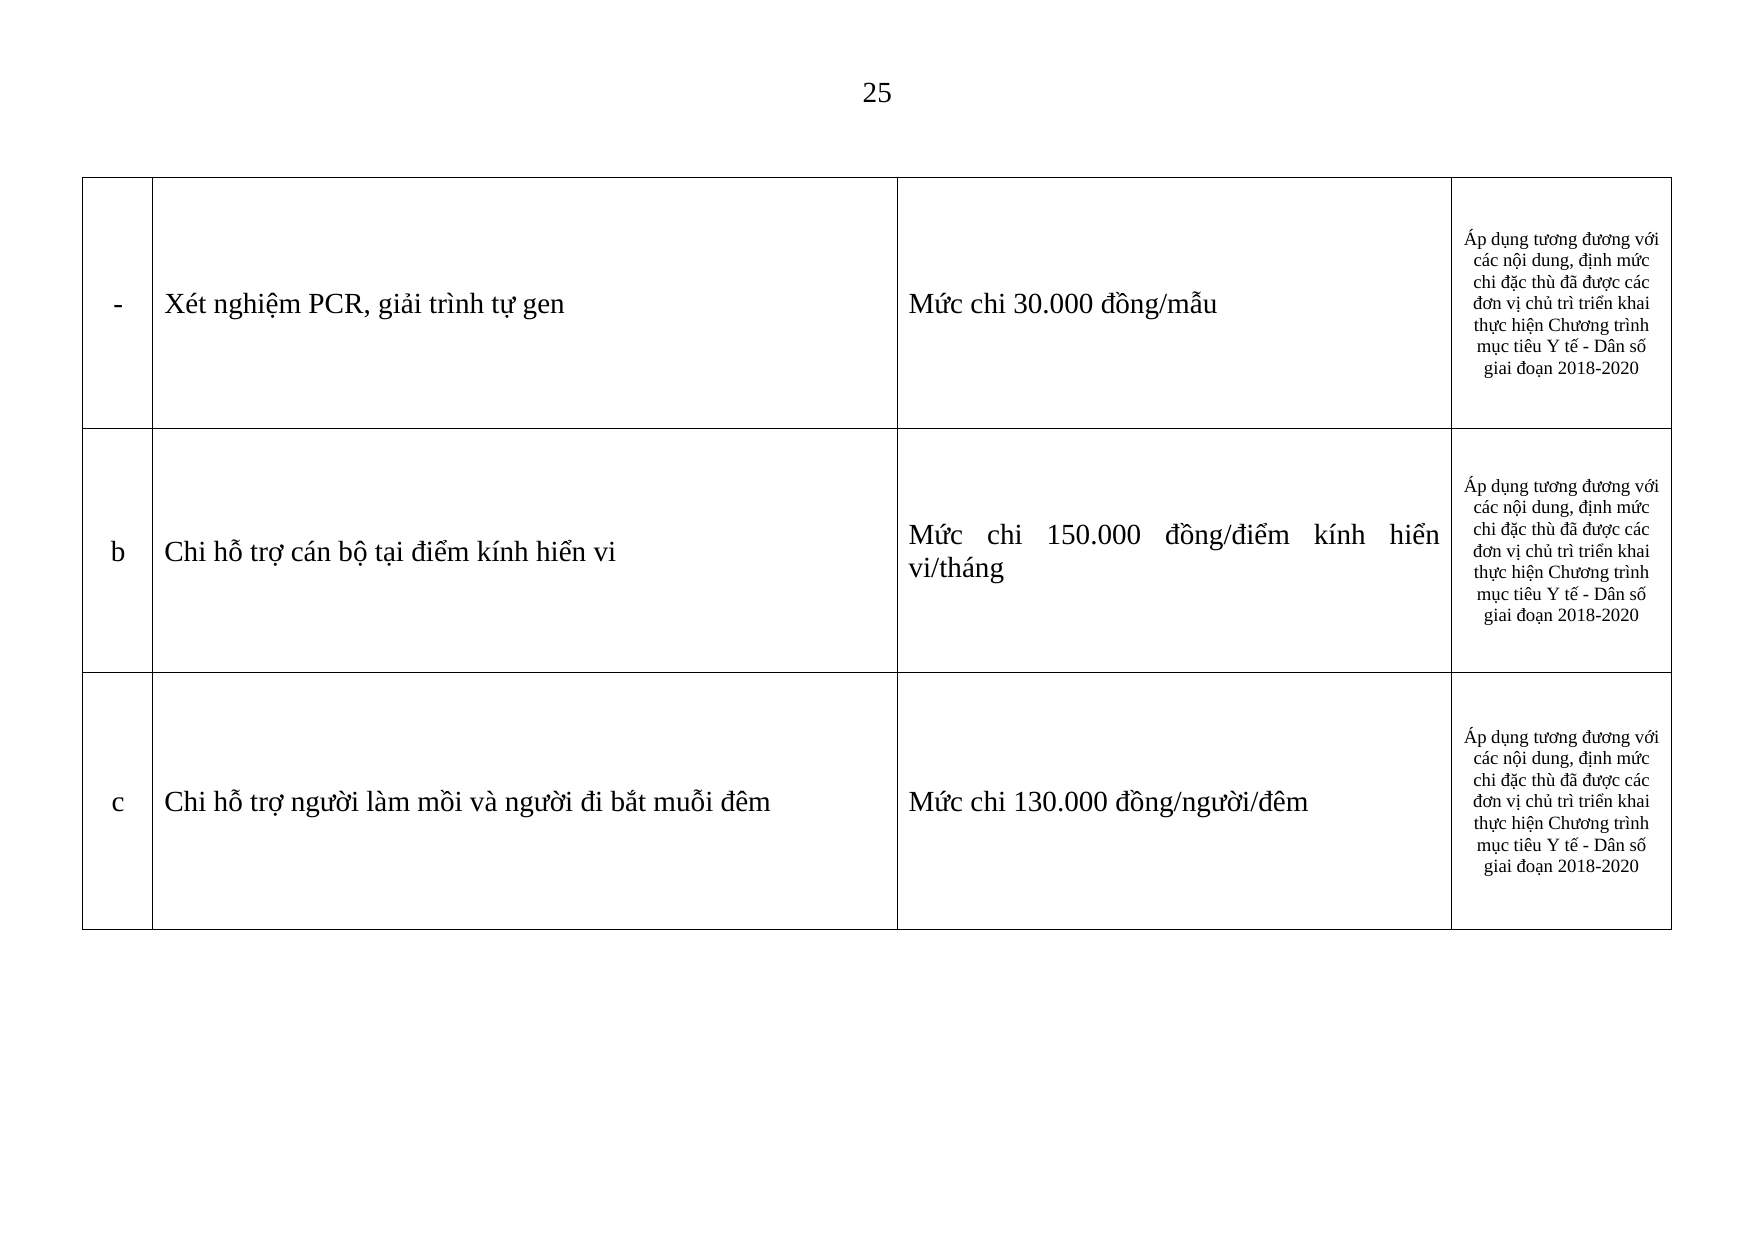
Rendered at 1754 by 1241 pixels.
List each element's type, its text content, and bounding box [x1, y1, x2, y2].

table_cell b [83, 429, 152, 672]
table_cell - [83, 178, 152, 428]
table_cell Mức chi 130.000 đồng/người/đêm [898, 673, 1451, 929]
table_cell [1452, 673, 1671, 929]
table_cell c [83, 673, 152, 929]
table_cell Mức chi 150.000 đồng/điểm kính hiển vi/tháng [898, 429, 1451, 672]
table_cell Chi hỗ trợ người làm mồi và người đi bắt muỗi đêm [153, 673, 897, 929]
table_cell Mức chi 30.000 đồng/mẫu [898, 178, 1451, 428]
table_cell Xét nghiệm PCR, giải trình tự gen [153, 178, 897, 428]
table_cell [1452, 178, 1671, 428]
table_cell Chi hỗ trợ cán bộ tại điểm kính hiển vi [153, 429, 897, 672]
